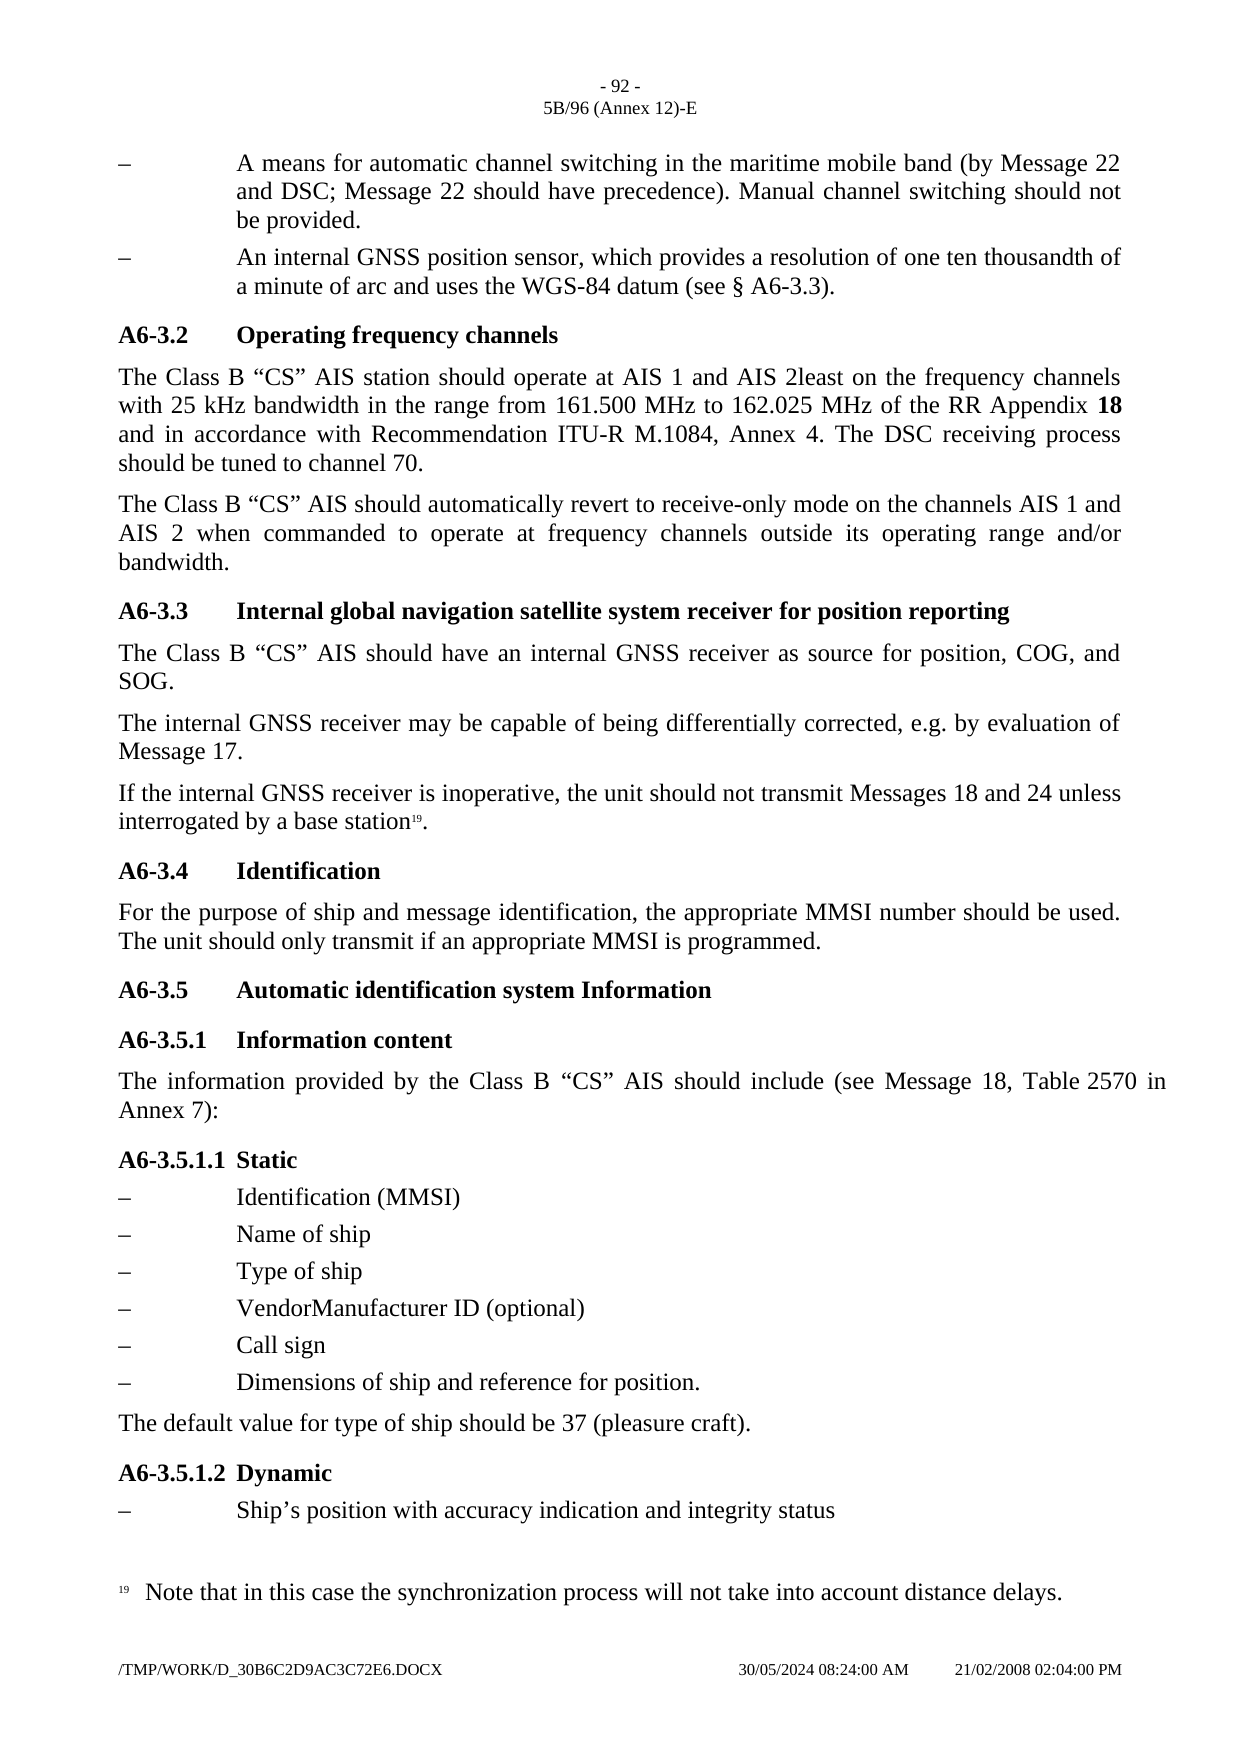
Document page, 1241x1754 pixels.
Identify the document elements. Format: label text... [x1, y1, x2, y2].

text The Class B “CS” AIS should operate at . [118, 362, 1122, 477]
subtitle 3.2 Operating frequency channels [118, 321, 1122, 349]
text For the purpose of ship and message identification, the appropriate MMSI number should be used. The unit should only transmit if an appropriate MMSI is programmed. [118, 897, 1122, 955]
text The information provided by the Class B “CS” AIS should include (see Message 18, Table ): [118, 1066, 1166, 1124]
text – Type of ship [118, 1256, 1122, 1285]
subtitle 3.5.1.1 Static [118, 1145, 1122, 1173]
subtitle 3.4 Identification [118, 856, 1122, 885]
text – ID [118, 1293, 1122, 1322]
text – Ship’s position with accuracy indication and integrity status [118, 1495, 1122, 1524]
subtitle 3.5.1 Information content [118, 1025, 1122, 1054]
subtitle 3.5 Automatic identification system Information [118, 976, 1122, 1004]
subtitle 3.3 Internal global navigation satellite system receiver for position reporting [118, 596, 1122, 625]
text – An internal GNSS position sensor, which provides a resolution of one ten thousandth of a minute of arc and uses the WGS-84 datum (see § 3.3). [118, 242, 1122, 300]
text – Identification (MMSI) [118, 1182, 1122, 1211]
text The Class B “CS” AIS should have an internal GNSS receiver as source for position, COG, SOG. [118, 638, 1122, 695]
text – [118, 148, 1122, 234]
text – Name of ship [118, 1219, 1122, 1248]
text – Dimensions of ship and reference for position. [118, 1367, 1122, 1396]
subtitle 3.5.1.2 Dynamic [118, 1458, 1122, 1487]
text If the internal GNSS receiver is inoperative, the unit should not transmit Messages 18 and 24 unless interrogated by a base station. [118, 778, 1122, 835]
text The internal GNSS receiver may be capable of being differentially corrected, e.g. by evaluation of Message 17. [118, 708, 1122, 765]
text – Call sign [118, 1330, 1122, 1359]
